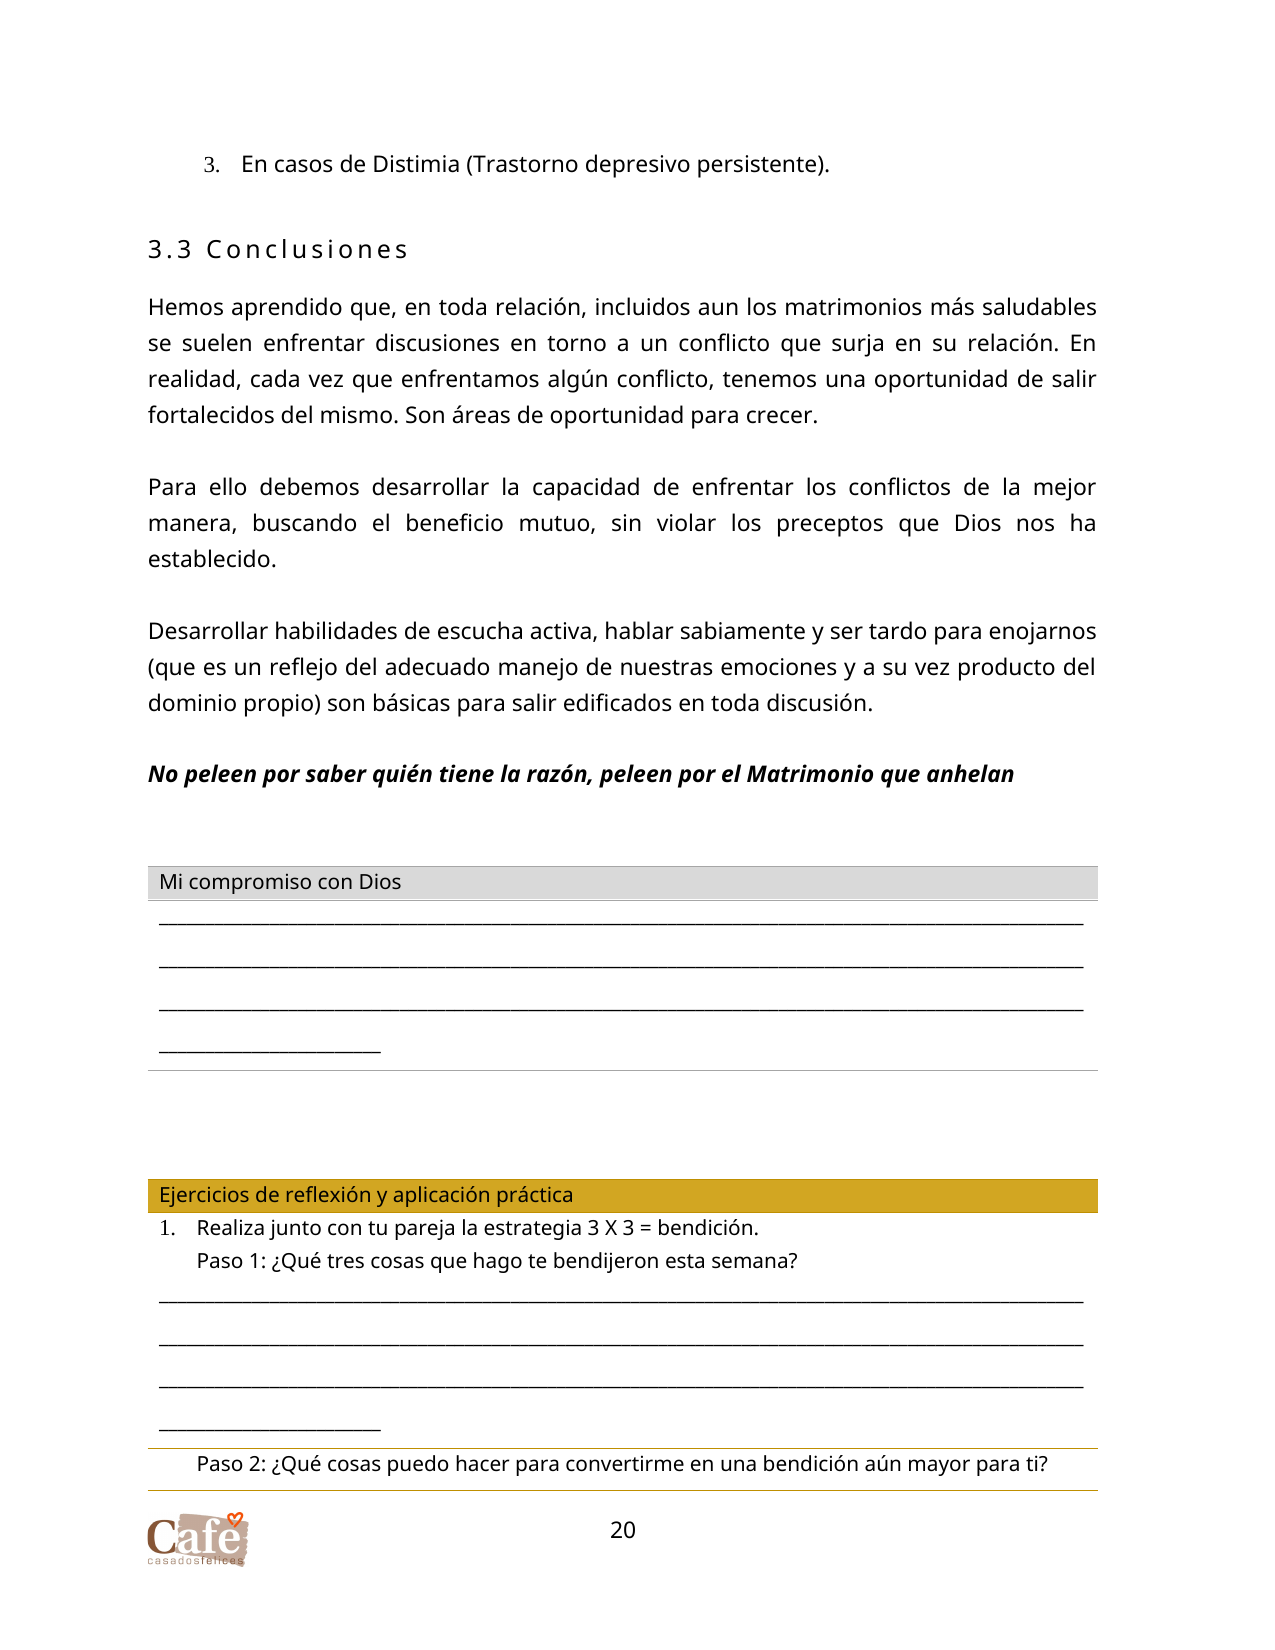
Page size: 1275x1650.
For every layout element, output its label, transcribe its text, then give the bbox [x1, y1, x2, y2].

picture [147, 1512, 249, 1567]
table_cell ____________________________________________________________________________________________________________________________________________________________________________________________________________________________________________________________________________________________________________________________________ [148, 901, 1098, 1070]
text No peleen por saber quién tiene la razón, peleen por el Matrimonio que anhelan [148, 758, 1098, 789]
table_cell Realiza junto con tu pareja la estrategia 3 X 3 = bendición. Paso 1: ¿Qué tres cosas que hago te bendijeron esta semana? ____________________________________________________________________________________________________________________________________________________________________________________________________________________________________________________________________________________________________________________________________ [148, 1213, 1098, 1448]
text Desarrollar habilidades de escucha activa, hablar sabiamente y ser tardo para enojarnos (que es un reflejo del adecuado manejo de nuestras emociones y a su vez producto del dominio propio) son básicas para salir edificados en toda discusión. [148, 614, 1098, 718]
table_header Ejercicios de reflexión y aplicación práctica [148, 1180, 1098, 1212]
text Para ello debemos desarrollar la capacidad de enfrentar los conflictos de la mejor manera, buscando el beneficio mutuo, sin violar los preceptos que Dios nos ha establecido. [148, 471, 1098, 574]
table_header Mi compromiso con Dios [148, 867, 1098, 899]
text Hemos aprendido que, en toda relación, incluidos aun los matrimonios más saludables se suelen enfrentar discusiones en torno a un conflicto que surja en su relación. En realidad, cada vez que enfrentamos algún conflicto, tenemos una oportunidad de salir fortalecidos del mismo. Son áreas de oportunidad para crecer. [148, 291, 1098, 430]
subtitle 3.3 Conclusiones [148, 232, 1098, 266]
list En casos de Distimia (Trastorno depresivo persistente). [203, 148, 1098, 179]
